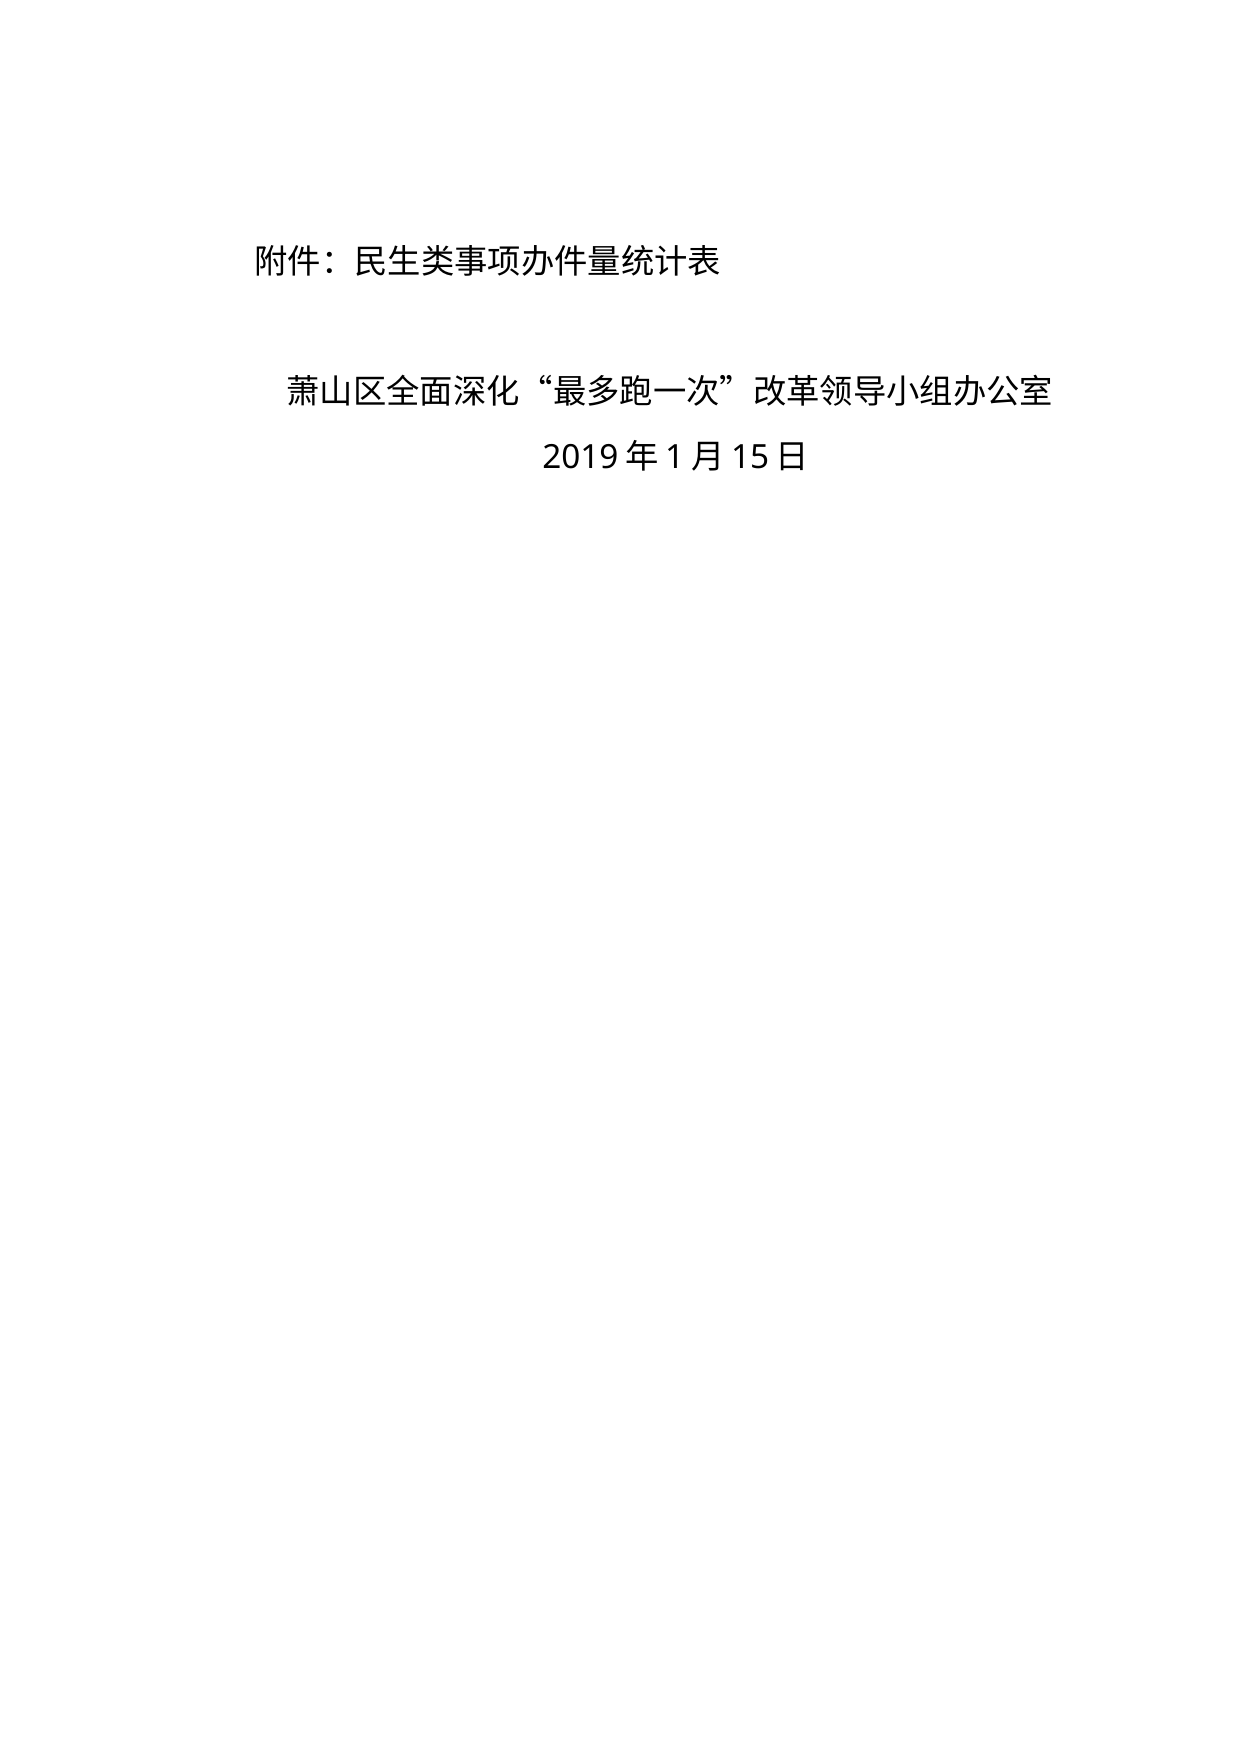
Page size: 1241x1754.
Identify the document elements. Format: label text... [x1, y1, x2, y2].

text 2019年1月15日 [187, 422, 1053, 487]
text 萧山区全面深化“最多跑一次”改革领导小组办公室 [187, 357, 1053, 422]
text 附件：民生类事项办件量统计表 [187, 227, 1053, 292]
